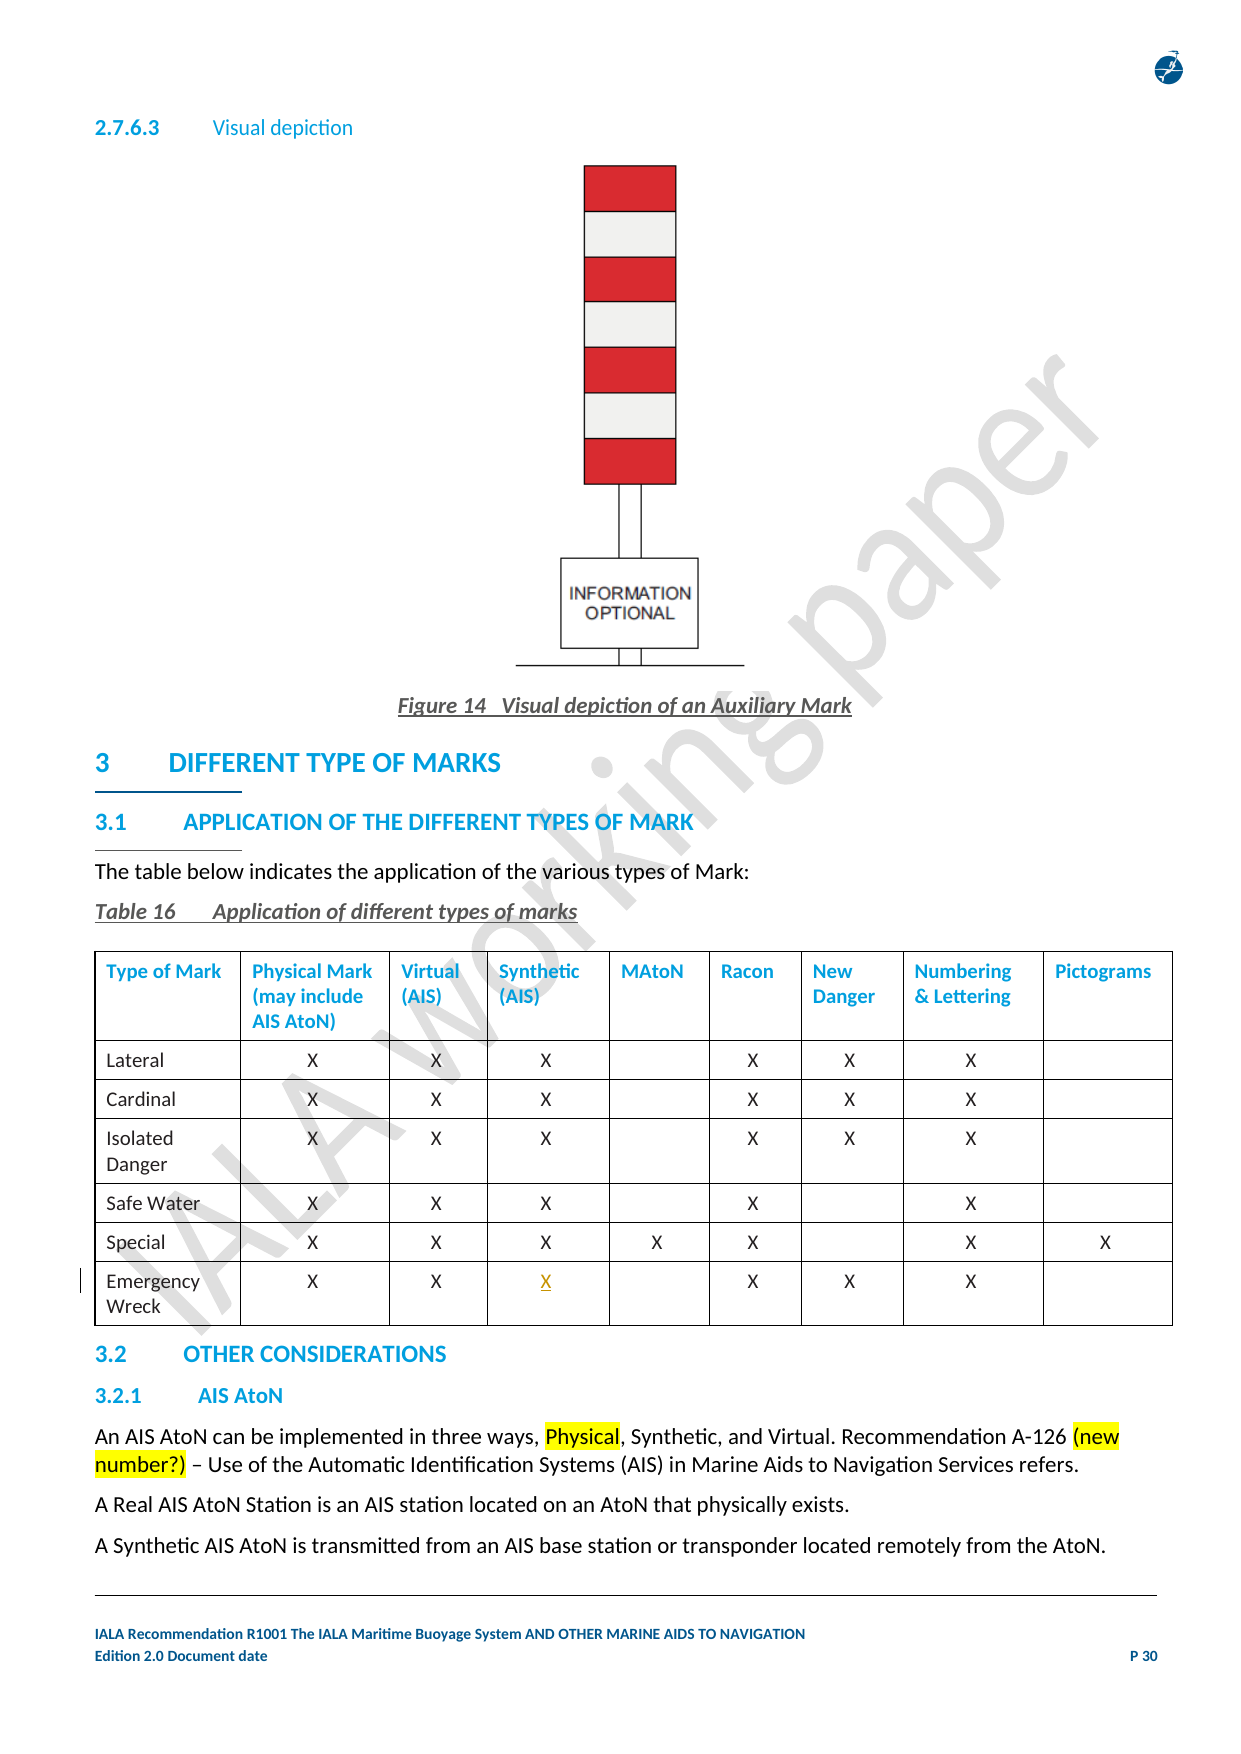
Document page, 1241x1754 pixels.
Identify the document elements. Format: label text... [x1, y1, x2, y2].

table_cell X [488, 1041, 609, 1079]
table_cell X [904, 1041, 1043, 1079]
text The table below indicates the application of the various types of Mark: [94, 857, 1157, 885]
text A Real AIS AtoN Station is an AIS station located on an AtoN that physically exists. [94, 1491, 1157, 1518]
table_cell [1044, 1184, 1172, 1222]
picture [1123, 0, 1241, 119]
table_cell X [390, 1041, 487, 1079]
table_cell X [710, 1184, 801, 1222]
table_cell [610, 1041, 709, 1079]
table_cell X [710, 1041, 801, 1079]
table_cell X [904, 1184, 1043, 1222]
text Application of different types of marks [94, 897, 1157, 926]
table_cell [1044, 1262, 1172, 1325]
text An AIS AtoN can be implemented in three ways, Physical, Synthetic, and Virtual. Recommendation A-126 (new number?) – Use of the Automatic Identification Systems (AIS) in Marine Aids to Navigation Services refers. [94, 1422, 1157, 1478]
table_cell X [390, 1119, 487, 1183]
table_header MAtoN [610, 952, 709, 1040]
table_header Numbering & Lettering [904, 952, 1043, 1040]
table_cell X [390, 1223, 487, 1261]
table_header New Danger [802, 952, 903, 1040]
table_cell [1044, 1041, 1172, 1079]
table_cell X [241, 1262, 389, 1325]
subtitle Visual depiction [94, 113, 1157, 142]
table_cell X [710, 1080, 801, 1118]
subtitle APPLICATION OF THE DIFFERENT TYPES OF MARK [94, 806, 1157, 836]
table_cell X [904, 1262, 1043, 1325]
text A Synthetic AIS AtoN is transmitted from an AIS base station or transponder located remotely from the AtoN. [94, 1531, 1157, 1559]
table_cell X [904, 1080, 1043, 1118]
table_cell [802, 1184, 903, 1222]
table_cell X [241, 1080, 389, 1118]
subtitle OTHER CONSIDERATIONS [94, 1338, 1157, 1369]
table_cell X [802, 1080, 903, 1118]
table_cell Safe Water [96, 1184, 240, 1222]
table_cell [610, 1119, 709, 1183]
subtitle DIFFERENT TYPE OF MARKS [94, 744, 1157, 779]
table_cell [610, 1262, 709, 1325]
table_cell X [241, 1223, 389, 1261]
table_cell [802, 1223, 903, 1261]
table_cell Cardinal [96, 1080, 240, 1118]
table_cell [610, 1080, 709, 1118]
table_cell Special [96, 1223, 240, 1261]
table_header Type of Mark [96, 952, 240, 1040]
table_header Synthetic (AIS) [488, 952, 609, 1040]
table_cell X [1044, 1223, 1172, 1261]
table_cell X [610, 1223, 709, 1261]
table_cell X [241, 1041, 389, 1079]
table_cell X [390, 1184, 487, 1222]
table_cell X [802, 1119, 903, 1183]
table_cell Lateral [96, 1041, 240, 1079]
table_cell X [904, 1223, 1043, 1261]
table_cell X [488, 1080, 609, 1118]
picture [469, 154, 783, 691]
table_header Physical Mark (may include AIS AtoN) [241, 952, 389, 1040]
table_cell [488, 1262, 609, 1325]
table_cell X [488, 1223, 609, 1261]
table_cell X [904, 1119, 1043, 1183]
table_header Racon [710, 952, 801, 1040]
table_cell X [802, 1041, 903, 1079]
table_cell X [710, 1223, 801, 1261]
table_cell X [802, 1262, 903, 1325]
table_cell X [241, 1119, 389, 1183]
table_cell X [390, 1262, 487, 1325]
table_cell X [710, 1119, 801, 1183]
table_cell X [710, 1262, 801, 1325]
table_header Pictograms [1044, 952, 1172, 1040]
table_cell Emergency Wreck [96, 1262, 240, 1325]
subtitle AIS AtoN [94, 1381, 1157, 1409]
table_cell X [488, 1184, 609, 1222]
table_cell X [241, 1184, 389, 1222]
table_cell X [488, 1119, 609, 1183]
table_cell Isolated Danger [96, 1119, 240, 1183]
text Visual depiction of an Auxiliary Mark [94, 691, 1157, 719]
table_cell [1044, 1080, 1172, 1118]
table_header Virtual (AIS) [390, 952, 487, 1040]
table_cell [610, 1184, 709, 1222]
table_cell [1044, 1119, 1172, 1183]
table_cell X [390, 1080, 487, 1118]
